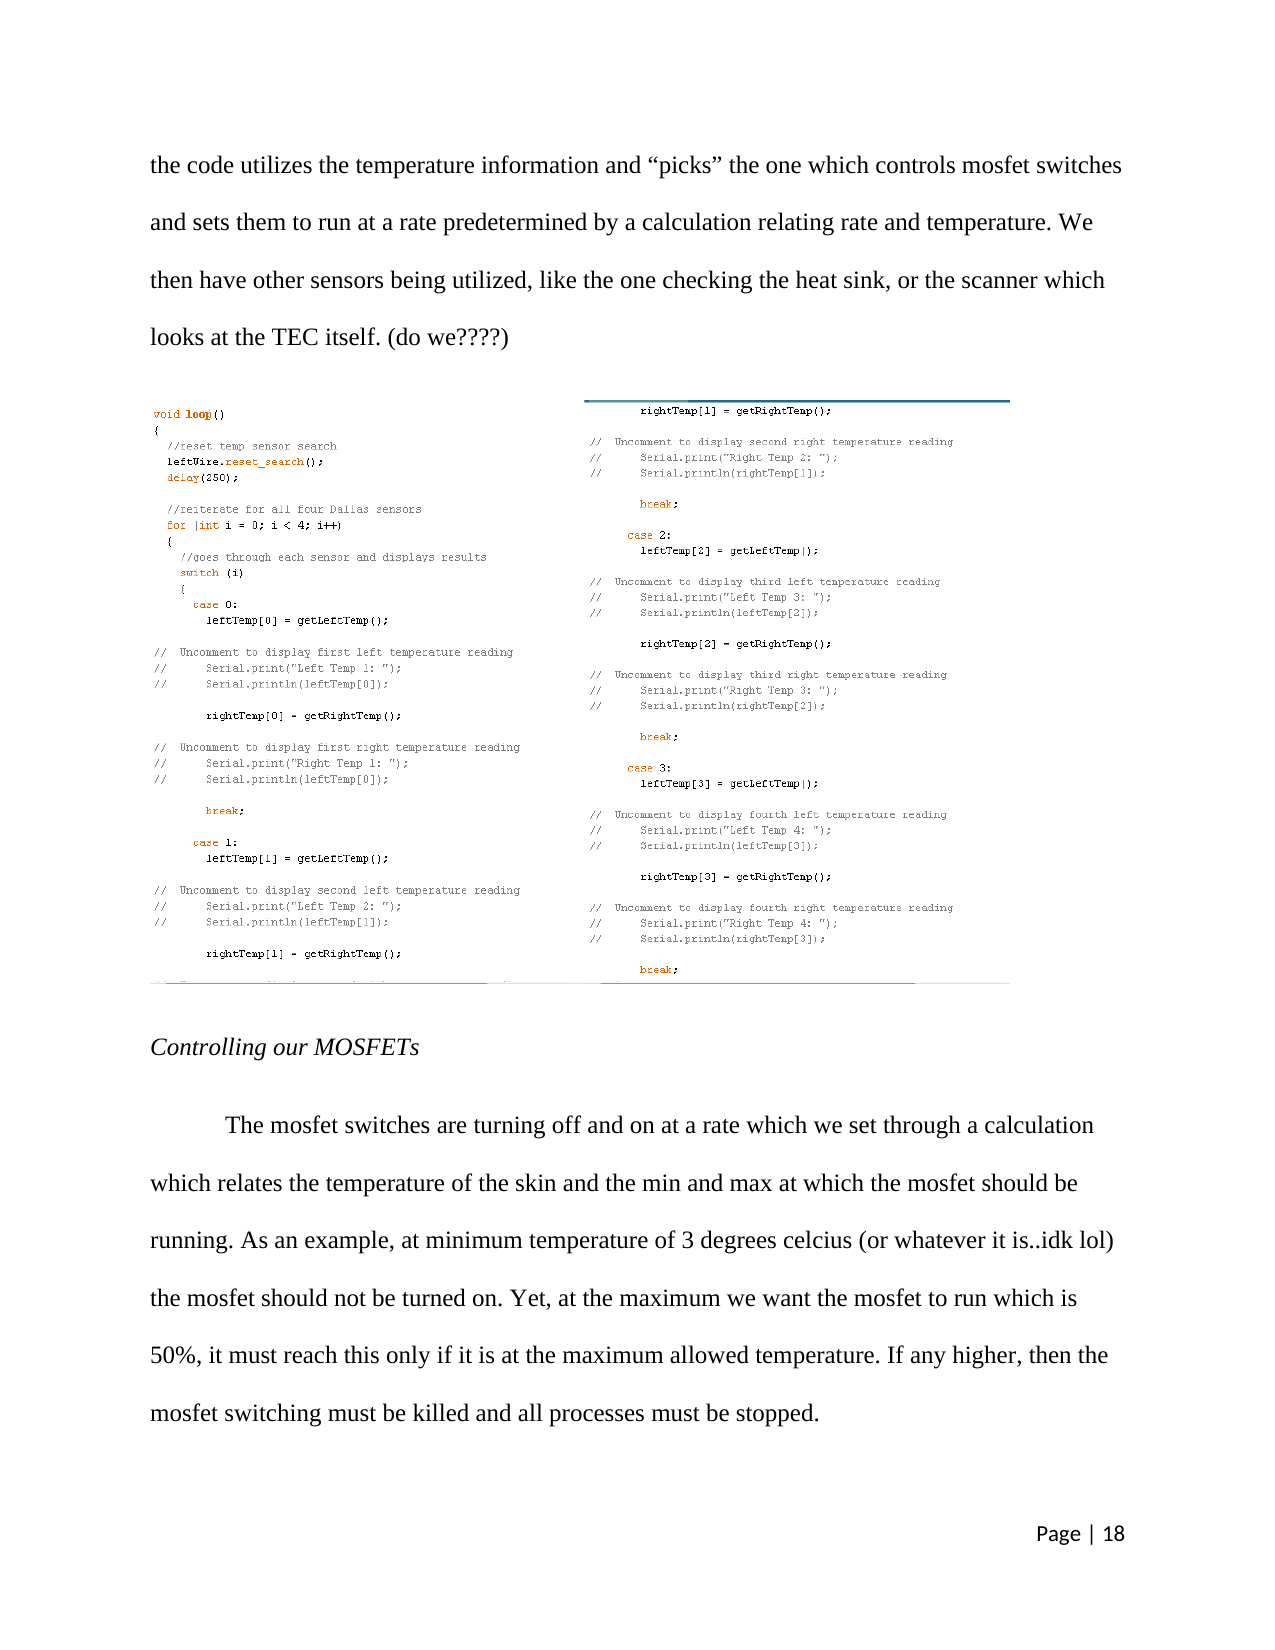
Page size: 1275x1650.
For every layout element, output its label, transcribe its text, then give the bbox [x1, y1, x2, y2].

text The mosfet switches are turning off and on at a rate which we set through a calculation which relates the temperature of the skin and the min and max at which the mosfet should be running. As an example, at minimum temperature of 3 degrees celcius (or whatever it is..idk lol) the mosfet should not be turned on. Yet, at the maximum we want the mosfet to run which is 50%, it must reach this only if it is at the maximum allowed temperature. If any higher, then the mosfet switching must be killed and all processes must be stopped. [150, 1111, 1125, 1427]
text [150, 150, 1125, 351]
text Controlling our MOSFETs [150, 1032, 1125, 1061]
picture [150, 400, 1010, 984]
